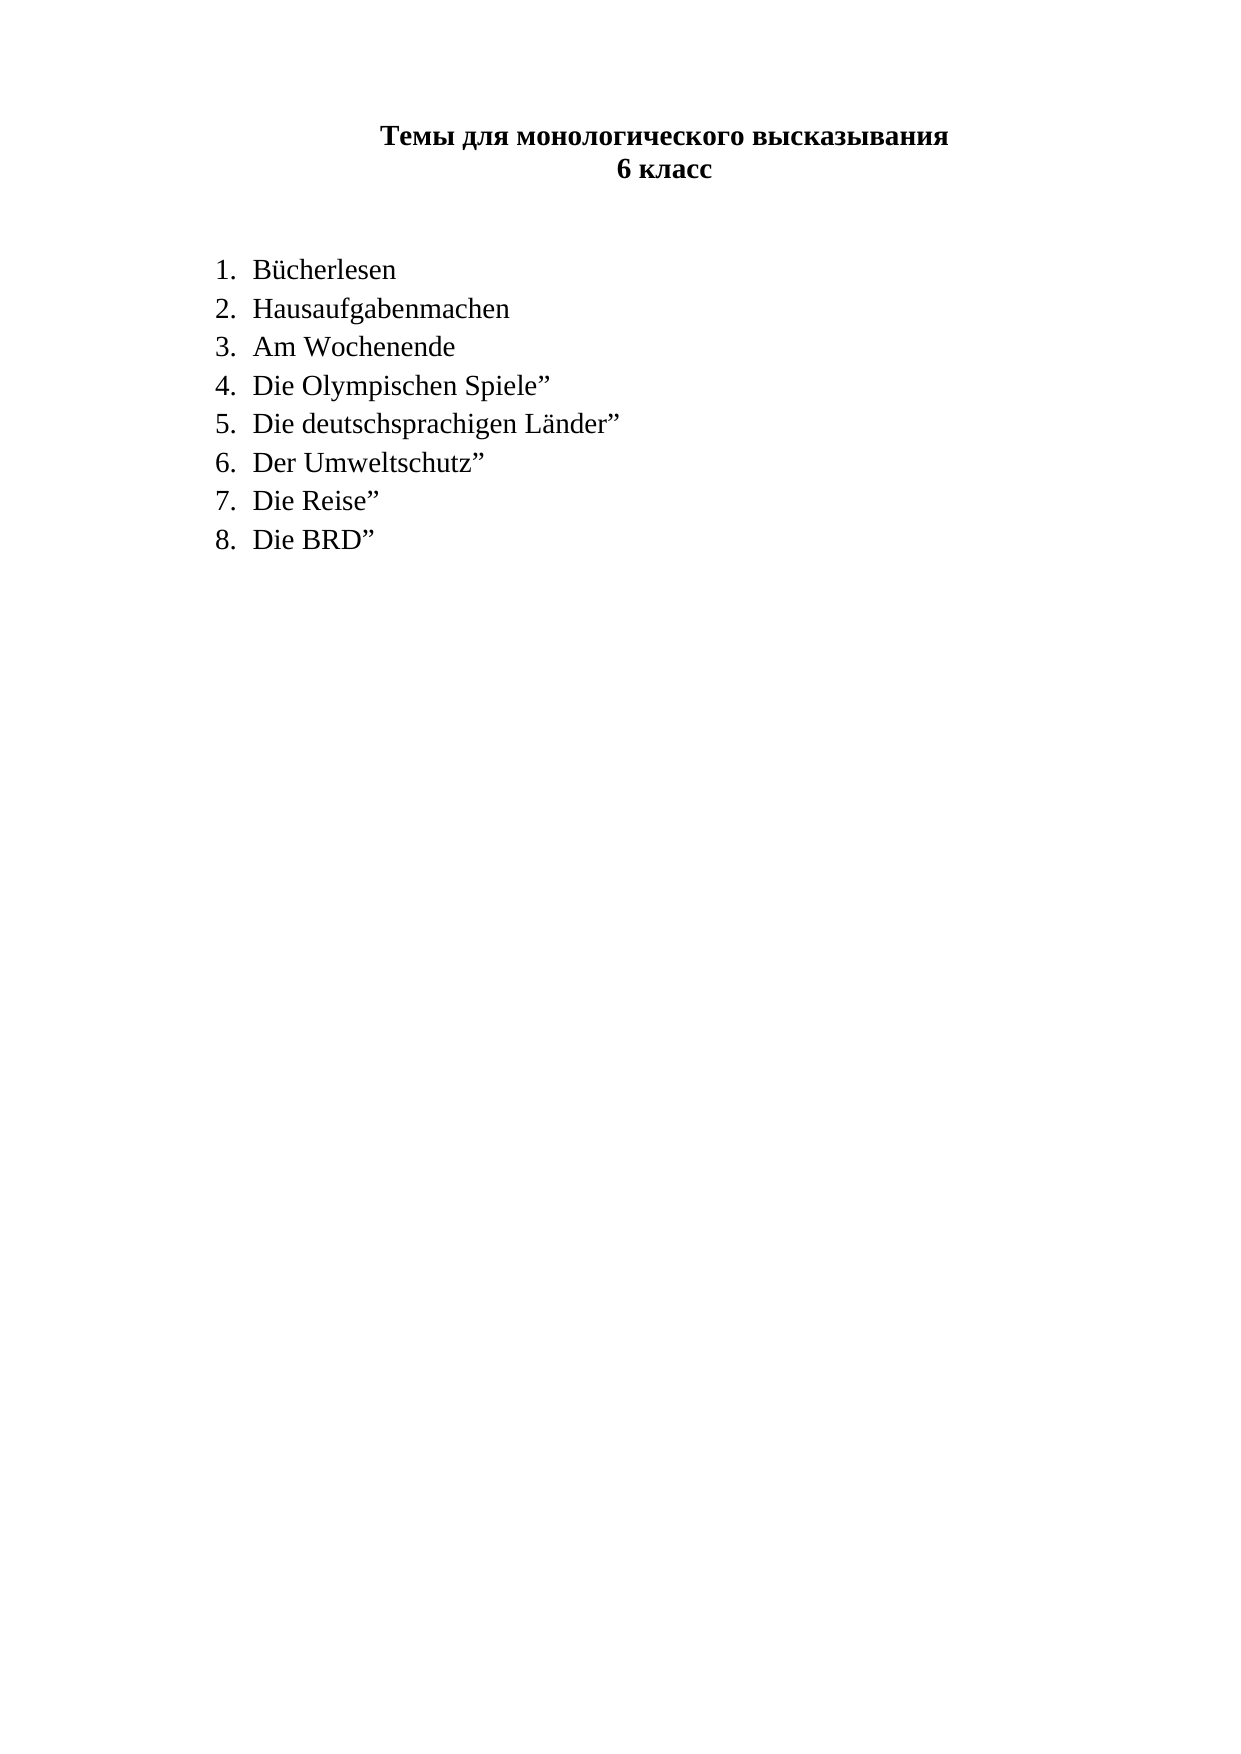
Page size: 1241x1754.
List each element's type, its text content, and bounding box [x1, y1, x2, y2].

list Die Reise” [215, 483, 1152, 517]
text 6 класс [177, 152, 1152, 185]
list Die BRD” [215, 522, 1152, 556]
list Hausaufgabenmachen [215, 291, 1152, 324]
list Die Olympischen Spiele” [215, 368, 1152, 401]
text Темы для монологического высказывания [177, 118, 1152, 152]
list Bücherlesen [215, 252, 1152, 286]
list Der Umweltschutz” [215, 445, 1152, 478]
list Am Wochenende [215, 329, 1152, 363]
list Die deutschsprachigen Länder” [215, 406, 1152, 440]
